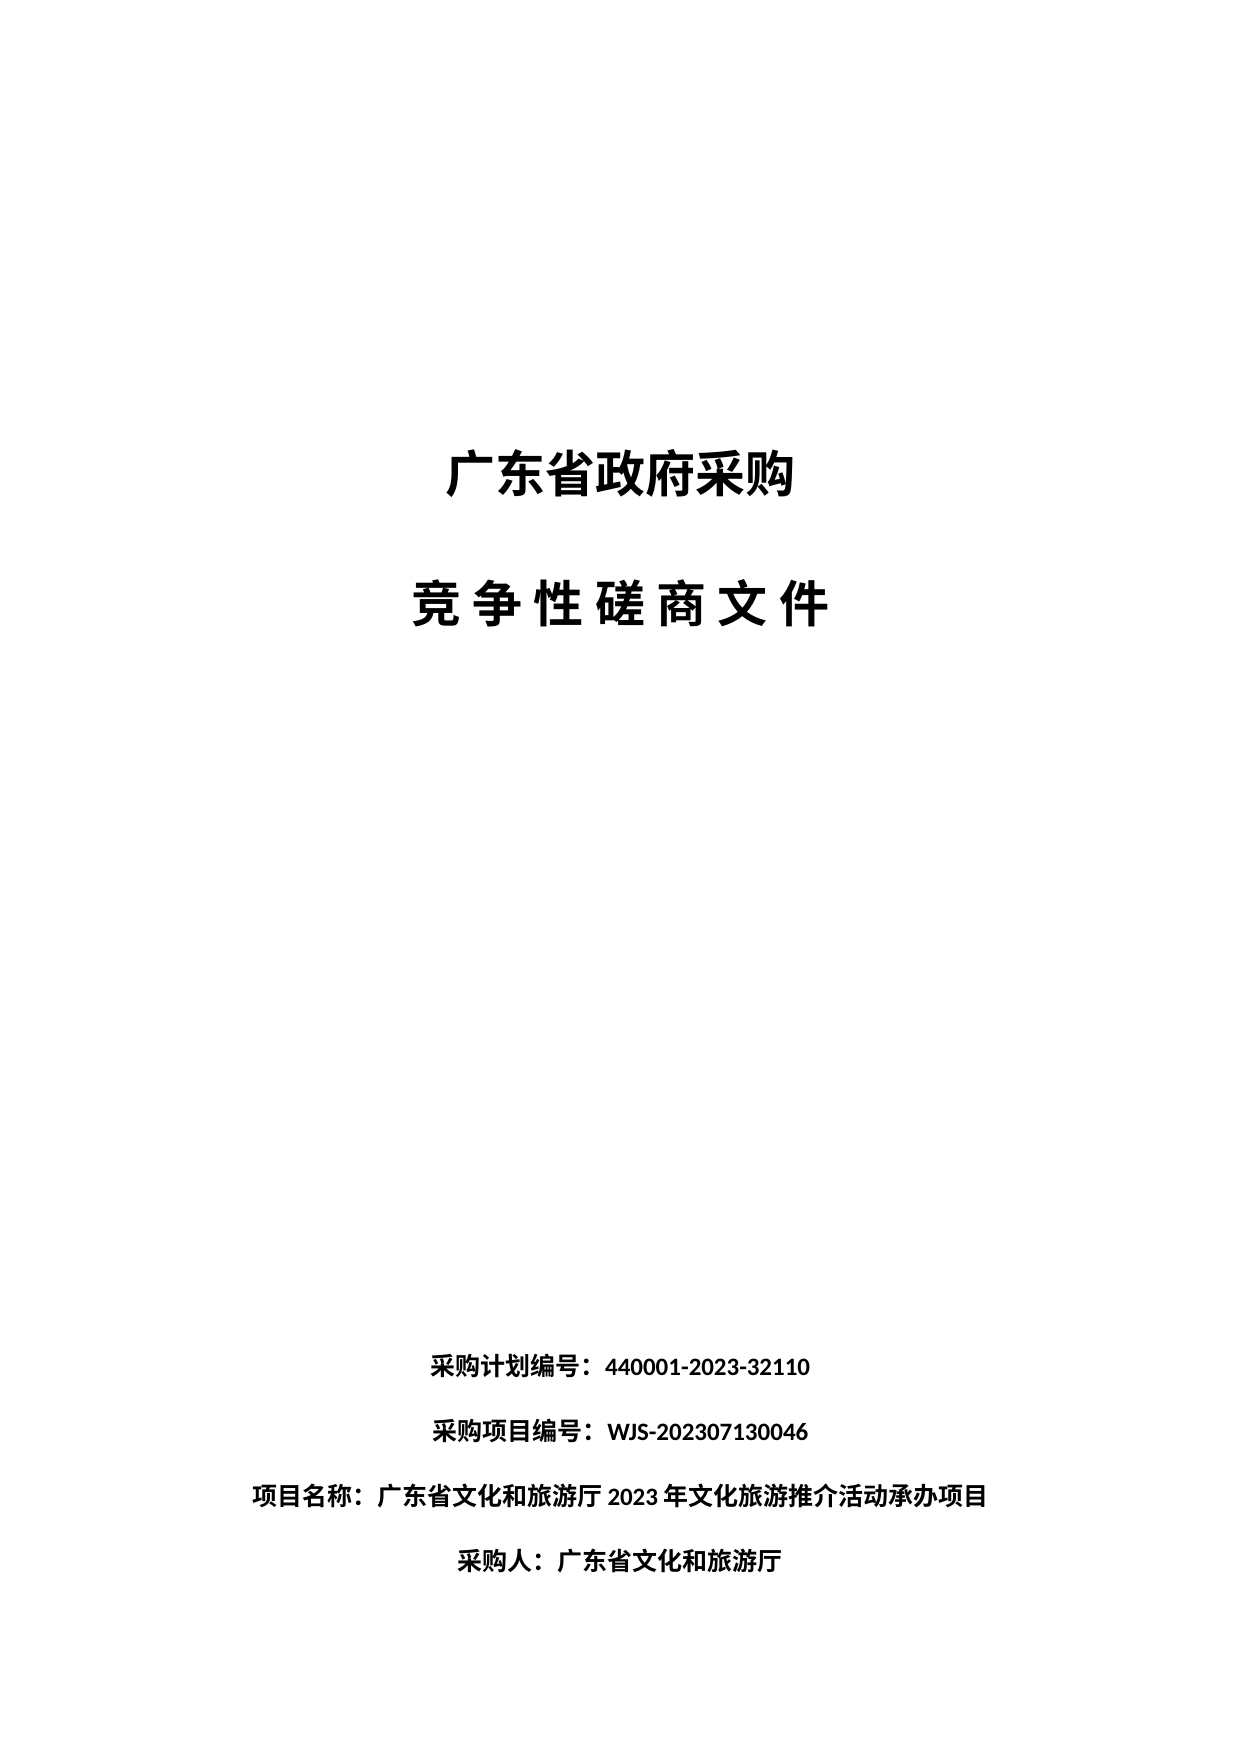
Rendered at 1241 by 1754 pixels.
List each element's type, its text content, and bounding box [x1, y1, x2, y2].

text 采购计划编号：440001-2023-32110 [187, 1332, 1053, 1397]
text 竞 争 性 磋 商 文 件 [187, 552, 1053, 1332]
text 项目名称：广东省文化和旅游厅2023年文化旅游推介活动承办项目 [187, 1462, 1053, 1527]
text 采购项目编号：WJS-202307130046 [187, 1397, 1053, 1462]
text 广东省政府采购 [187, 422, 1053, 519]
text 采购人：广东省文化和旅游厅 [187, 1527, 1053, 1592]
